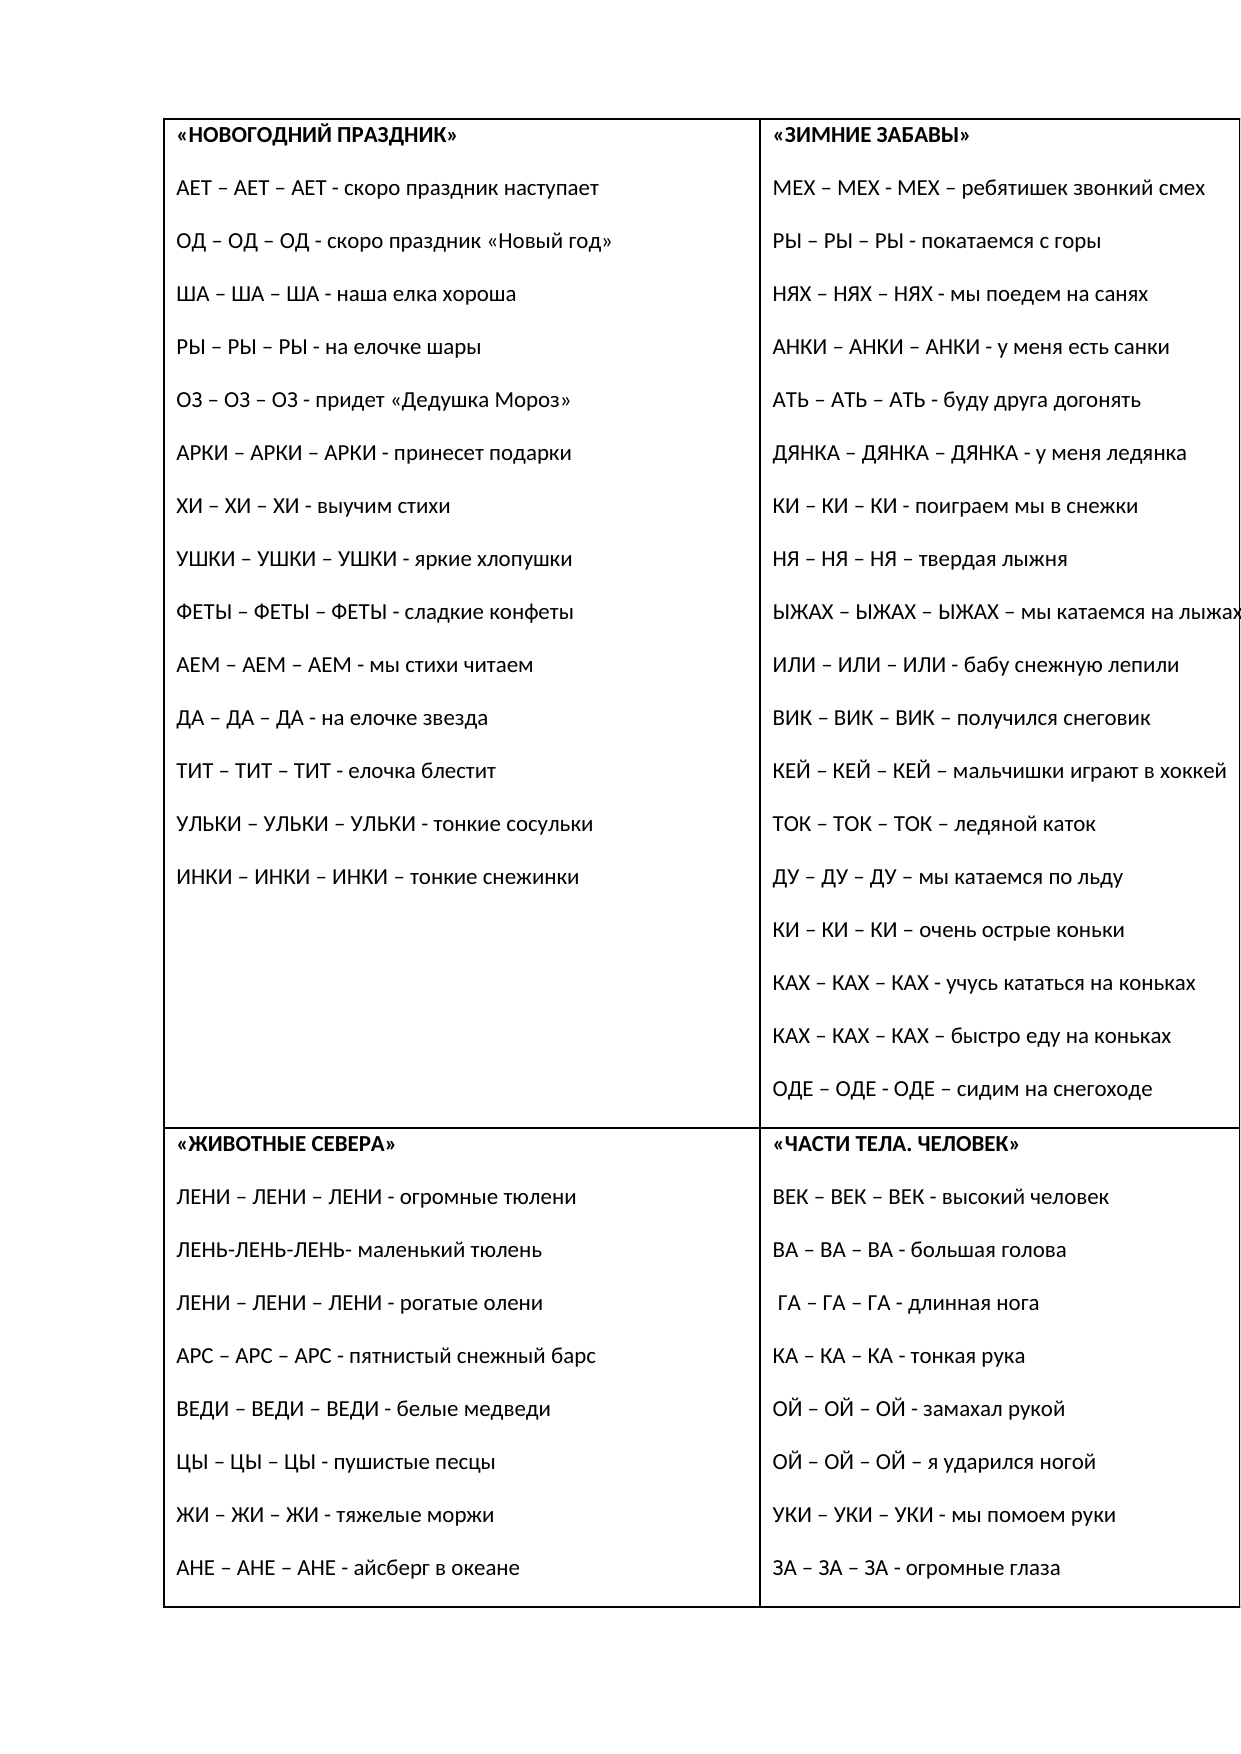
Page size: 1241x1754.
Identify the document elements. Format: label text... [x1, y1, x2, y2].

table_cell «ЗИМНИЕ ЗАБАВЫ» МЕХ – МЕХ - МЕХ – ребятишек звонкий смех РЫ – РЫ – РЫ - покатаемся с горы НЯХ – НЯХ – НЯХ - мы поедем на санях АНКИ – АНКИ – АНКИ - у меня есть санки АТЬ – АТЬ – АТЬ - буду друга догонять ДЯНКА – ДЯНКА – ДЯНКА - у меня ледянка КИ – КИ – КИ - поиграем мы в снежки НЯ – НЯ – НЯ – твердая лыжня ЫЖАХ – ЫЖАХ – ЫЖАХ – мы катаемся на лыжах ИЛИ – ИЛИ – ИЛИ - бабу снежную лепили ВИК – ВИК – ВИК – получился снеговик КЕЙ – КЕЙ – КЕЙ – мальчишки играют в хоккей ТОК – ТОК – ТОК – ледяной каток ДУ – ДУ – ДУ – мы катаемся по льду КИ – КИ – КИ – очень острые коньки КАХ – КАХ – КАХ - учусь кататься на коньках КАХ – КАХ – КАХ – быстро еду на коньках ОДЕ – ОДЕ - ОДЕ – сидим на снегоходе [761, 120, 1239, 1127]
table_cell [165, 1129, 759, 1606]
table_cell «НОВОГОДНИЙ ПРАЗДНИК» АЕТ – АЕТ – АЕТ - скоро праздник наступает ОД – ОД – ОД - скоро праздник «Новый год» ША – ША – ША - наша елка хороша РЫ – РЫ – РЫ - на елочке шары ОЗ – ОЗ – ОЗ - придет «Дедушка Мороз» АРКИ – АРКИ – АРКИ - принесет подарки ХИ – ХИ – ХИ - выучим стихи УШКИ – УШКИ – УШКИ - яркие хлопушки ФЕТЫ – ФЕТЫ – ФЕТЫ - сладкие конфеты АЕМ – АЕМ – АЕМ - мы стихи читаем ДА – ДА – ДА - на елочке звезда ТИТ – ТИТ – ТИТ - елочка блестит УЛЬКИ – УЛЬКИ – УЛЬКИ - тонкие сосульки ИНКИ – ИНКИ – ИНКИ – тонкие снежинки [165, 120, 759, 1127]
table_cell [761, 1129, 1239, 1606]
